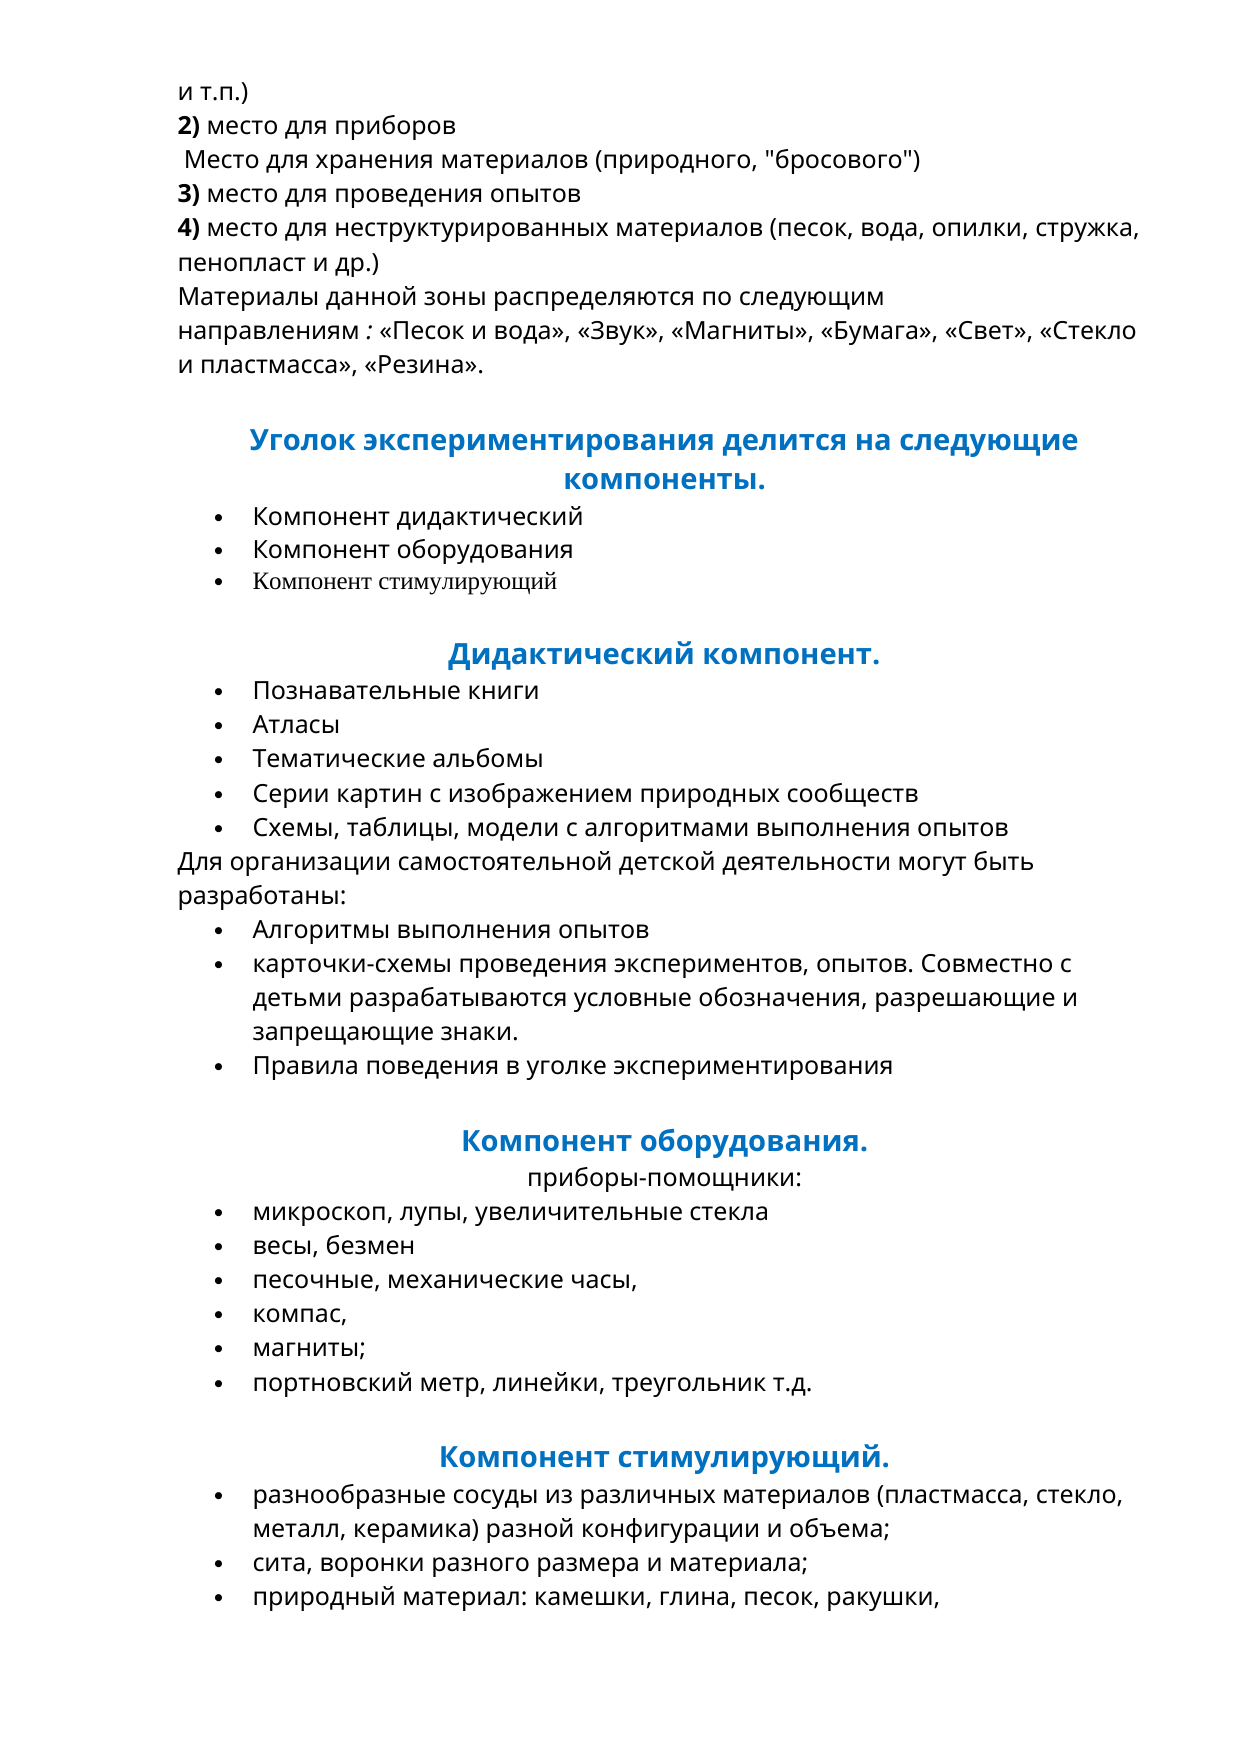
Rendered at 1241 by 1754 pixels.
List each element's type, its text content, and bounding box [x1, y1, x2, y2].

list микроскоп, лупы, увеличительные стекла [215, 1194, 1152, 1228]
list природный материал: камешки, глина, песок, ракушки, [215, 1578, 1152, 1612]
list разнообразные сосуды из различных материалов (пластмасса, стекло, металл, керамика) разной конфигурации и объема; [215, 1476, 1152, 1544]
list Тематические альбомы [215, 741, 1152, 775]
text 4) место для неструктурированных материалов (песок, вода, опилки, стружка, пенопласт и др.) [177, 210, 1152, 278]
list магниты; [215, 1330, 1152, 1364]
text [177, 74, 1152, 142]
list Правила поведения в уголке экспериментирования [215, 1048, 1152, 1082]
text 3) место для проведения опытов [177, 176, 1152, 210]
list весы, безмен [215, 1228, 1152, 1262]
text Для организации самостоятельной детской деятельности могут быть разработаны: [177, 843, 1152, 911]
list Компонент дидактический [215, 498, 1152, 532]
text Дидактический компонент. [177, 633, 1152, 673]
list Компонент оборудования [215, 532, 1152, 566]
list карточки-схемы проведения экспериментов, опытов. Совместно с детьми разрабатываются условные обозначения, разрешающие и запрещающие знаки. [215, 946, 1152, 1048]
list Схемы, таблицы, модели с алгоритмами выполнения опытов [215, 809, 1152, 843]
text Компонент стимулирующий. [177, 1437, 1152, 1476]
list Познавательные книги [215, 673, 1152, 707]
text Место для хранения материалов (природного, "бросового") [177, 142, 1152, 176]
list компас, [215, 1296, 1152, 1330]
list сита, воронки разного размера и материала; [215, 1544, 1152, 1578]
list Серии картин с изображением природных сообществ [215, 775, 1152, 809]
list Атласы [215, 707, 1152, 741]
list Компонент стимулирующий [215, 566, 1152, 595]
list портновский метр, линейки, треугольник т.д. [215, 1364, 1152, 1398]
list Алгоритмы выполнения опытов [215, 911, 1152, 946]
text Уголок экспериментирования делится на следующие компоненты. [177, 419, 1152, 498]
text Материалы данной зоны распределяются по следующим направлениям : «Песок и вода», «Звук», «Магниты», «Бумага», «Свет», «Стекло и пластмасса», «Резина». [177, 278, 1152, 380]
text Компонент оборудования. приборы-помощники: [177, 1120, 1152, 1194]
list песочные, механические часы, [215, 1262, 1152, 1296]
